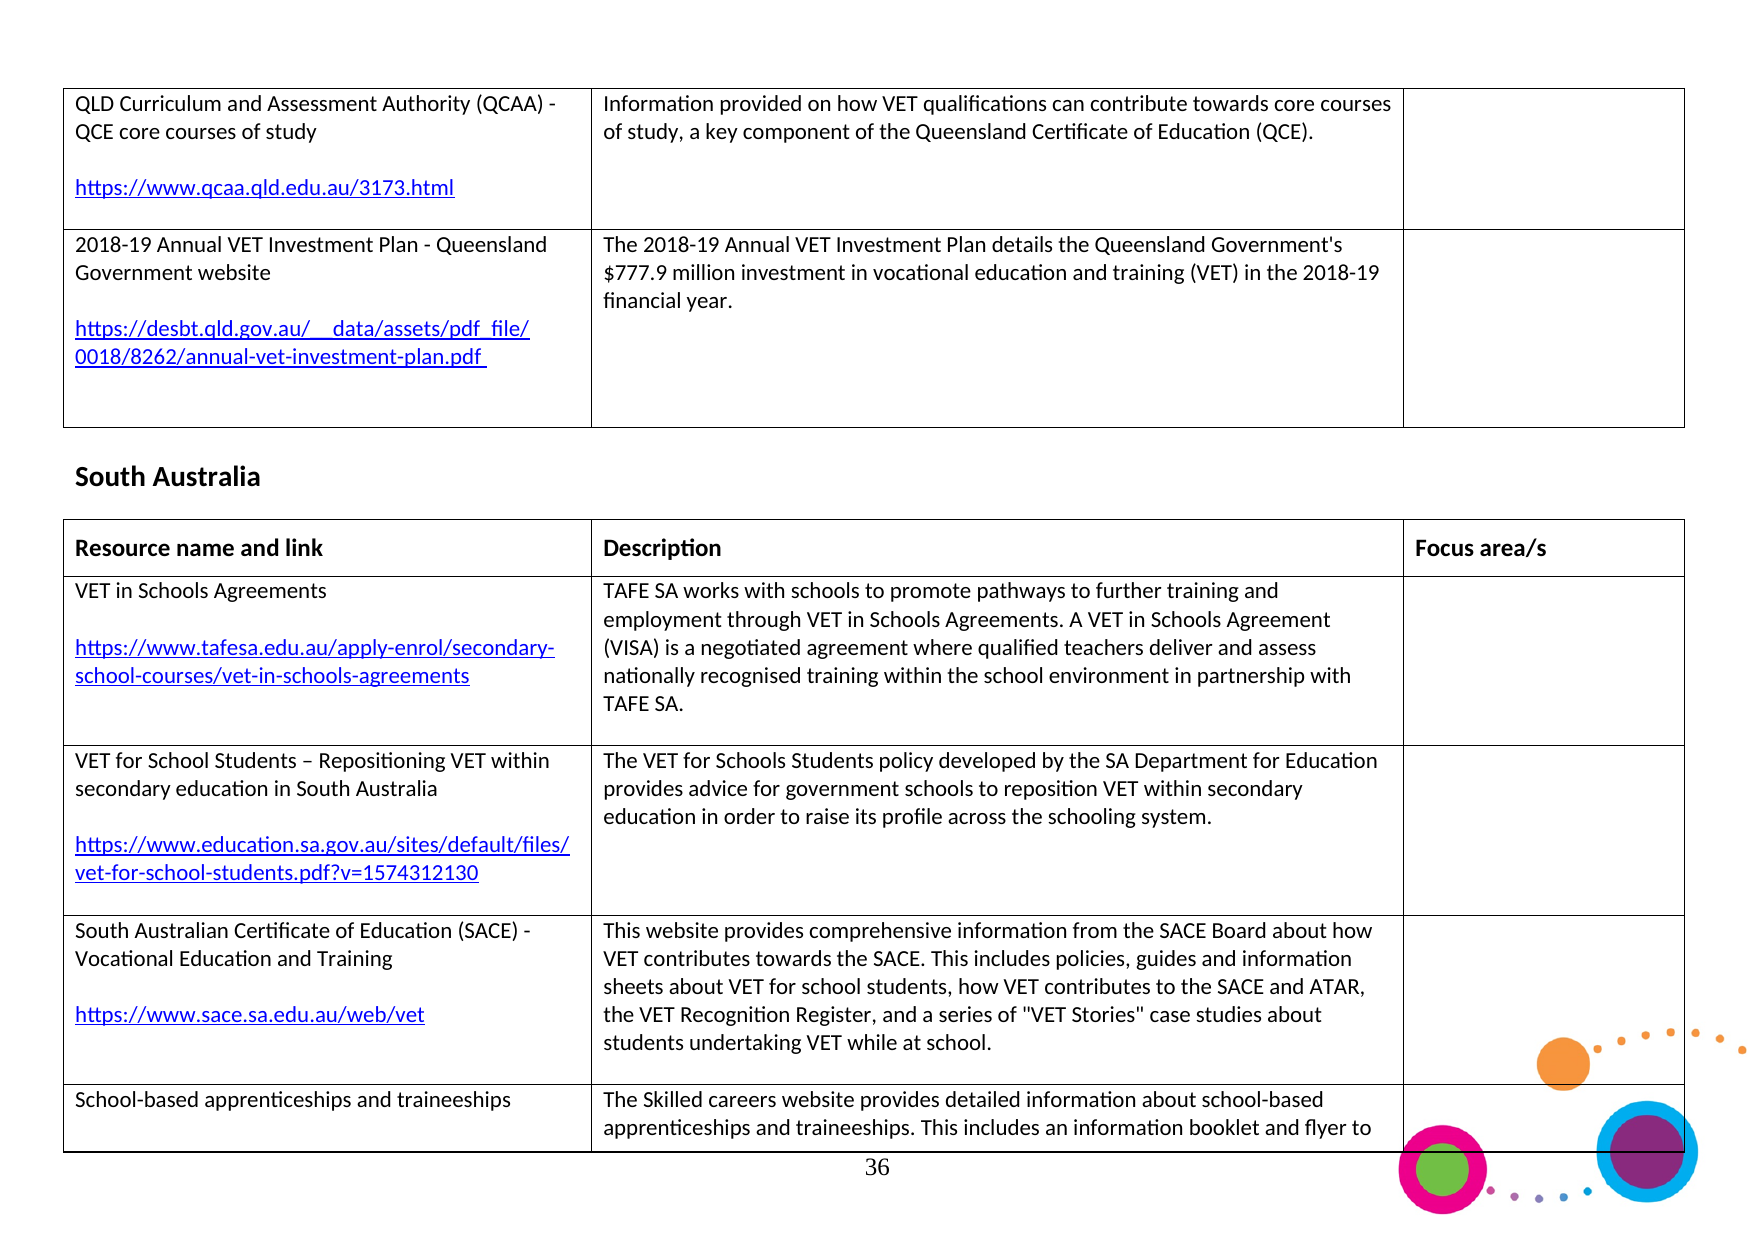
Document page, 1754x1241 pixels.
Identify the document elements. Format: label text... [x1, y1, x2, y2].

table_header Resource name and link [64, 520, 591, 576]
table_header Description [592, 520, 1403, 576]
table_cell [1404, 1085, 1684, 1151]
table_cell TAFE SA works with schools to promote pathways to further training and employment through VET in Schools Agreements. A VET in Schools Agreement (VISA) is a negotiated agreement where qualified teachers deliver and assess nationally recognised training within the school environment in partnership with TAFE SA. [592, 577, 1403, 745]
table_cell 2018-19 Annual VET Investment Plan - Queensland Government website https://desbt.qld.gov.au/__data/assets/pdf_file/0018/8262/annual-vet-investment-plan.pdf [64, 230, 591, 427]
table_cell This website provides comprehensive information from the SACE Board about how VET contributes towards the SACE. This includes policies, guides and information sheets about VET for school students, how VET contributes to the SACE and ATAR, the VET Recognition Register, and a series of "VET Stories" case studies about students undertaking VET while at school. [592, 916, 1403, 1084]
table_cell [64, 1085, 591, 1151]
text South Australia [75, 458, 1679, 494]
table_cell [1404, 89, 1684, 229]
table_cell South Australian Certificate of Education (SACE) - Vocational Education and Training https://www.sace.sa.edu.au/web/vet [64, 916, 591, 1084]
table_cell VET in Schools Agreements https://www.tafesa.edu.au/apply-enrol/secondary-school-courses/vet-in-schools-agreements [64, 577, 591, 745]
picture [776, 1005, 1751, 1239]
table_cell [592, 1085, 1403, 1151]
table_cell The VET for Schools Students policy developed by the SA Department for Education provides advice for government schools to reposition VET within secondary education in order to raise its profile across the schooling system. [592, 746, 1403, 915]
table_cell The 2018-19 Annual VET Investment Plan details the Queensland Government's $777.9 million investment in vocational education and training (VET) in the 2018-19 financial year. [592, 230, 1403, 427]
table_cell QLD Curriculum and Assessment Authority (QCAA) - QCE core courses of study https://www.qcaa.qld.edu.au/3173.html [64, 89, 591, 229]
table_cell [1404, 746, 1684, 915]
table_cell Information provided on how VET qualifications can contribute towards core courses of study, a key component of the Queensland Certificate of Education (QCE). [592, 89, 1403, 229]
table_cell [1404, 577, 1684, 745]
picture [1611, 1153, 1683, 1189]
table_cell VET for School Students – Repositioning VET within secondary education in South Australia https://www.education.sa.gov.au/sites/default/files/vet-for-school-students.pdf?v=1574312130 [64, 746, 591, 915]
table_cell [1404, 230, 1684, 427]
table_header Focus area/s [1404, 520, 1684, 576]
table_cell [1404, 916, 1684, 1084]
